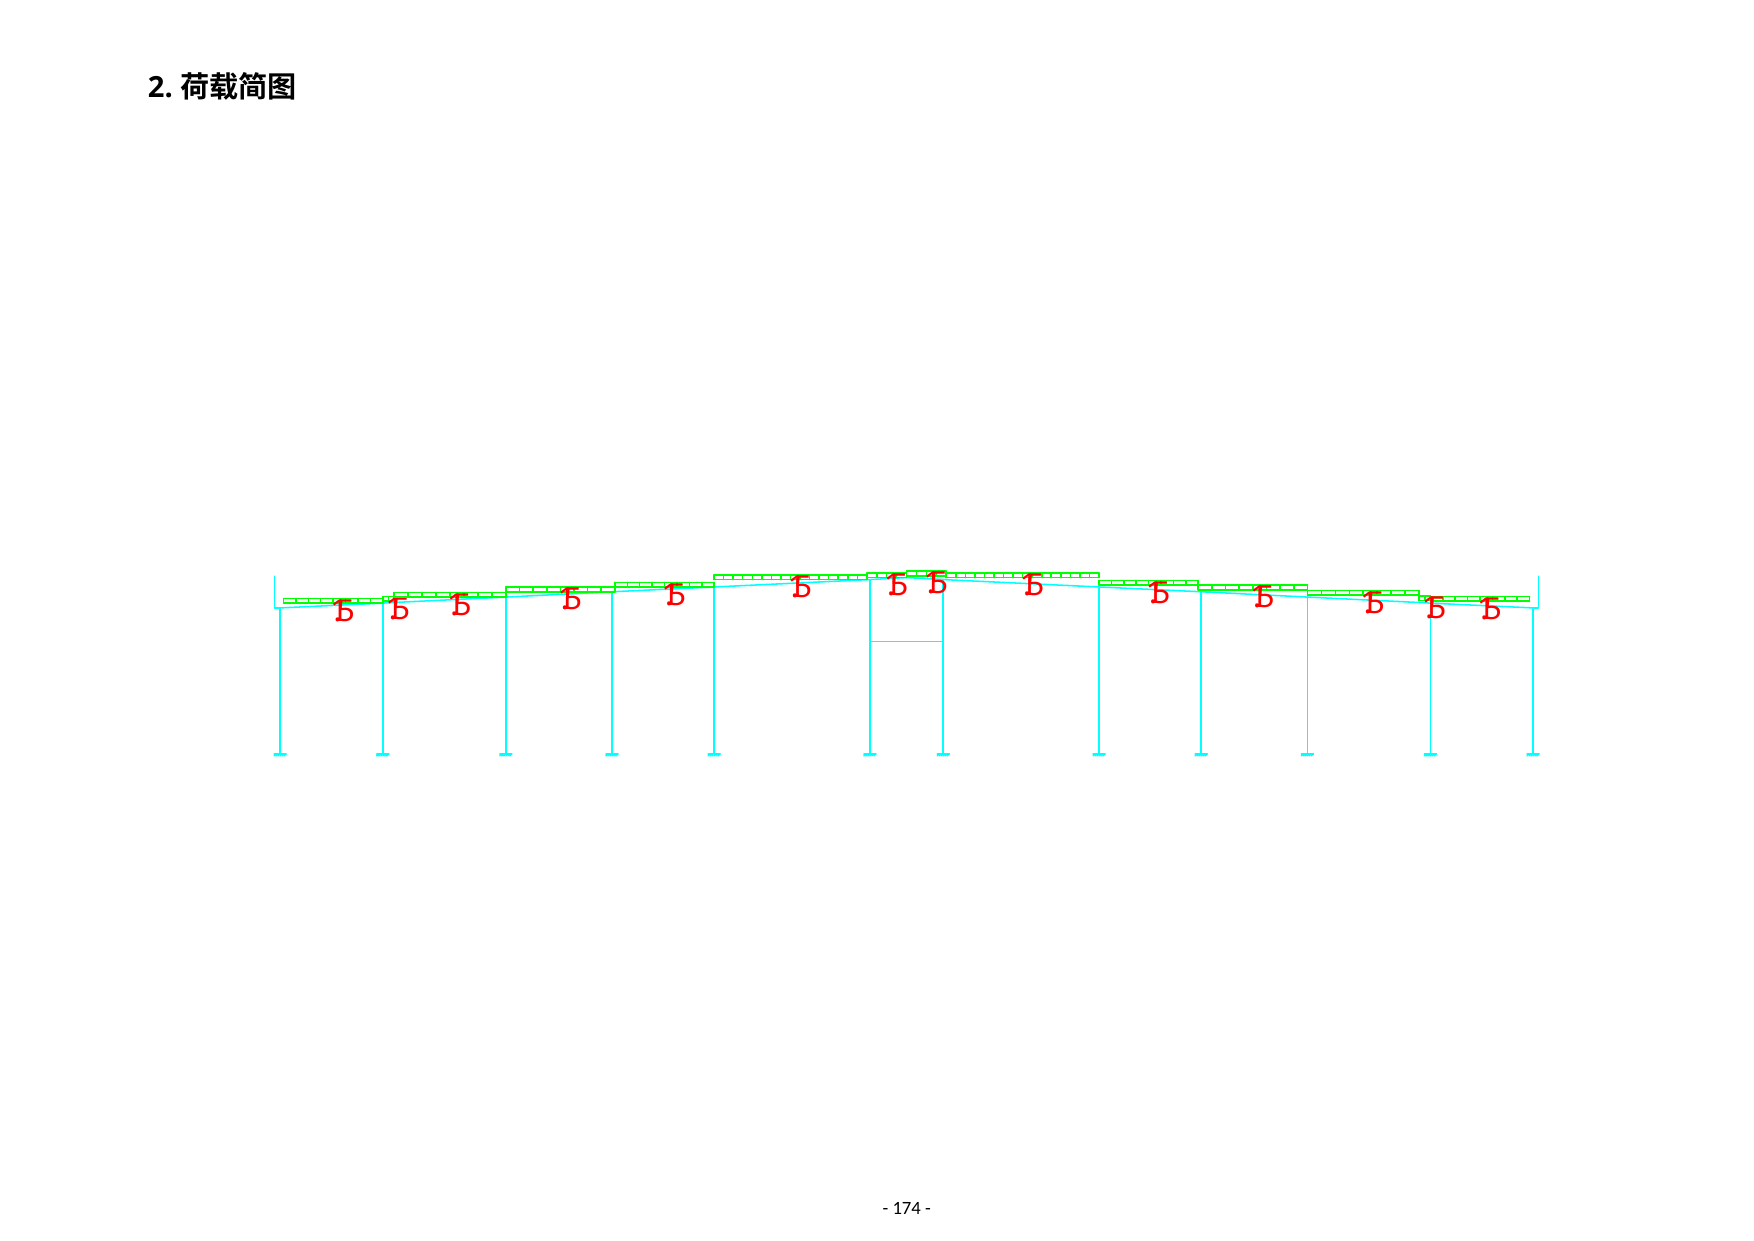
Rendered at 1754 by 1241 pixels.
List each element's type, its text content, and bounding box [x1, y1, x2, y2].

subtitle 2. 荷载简图 [148, 61, 1665, 108]
